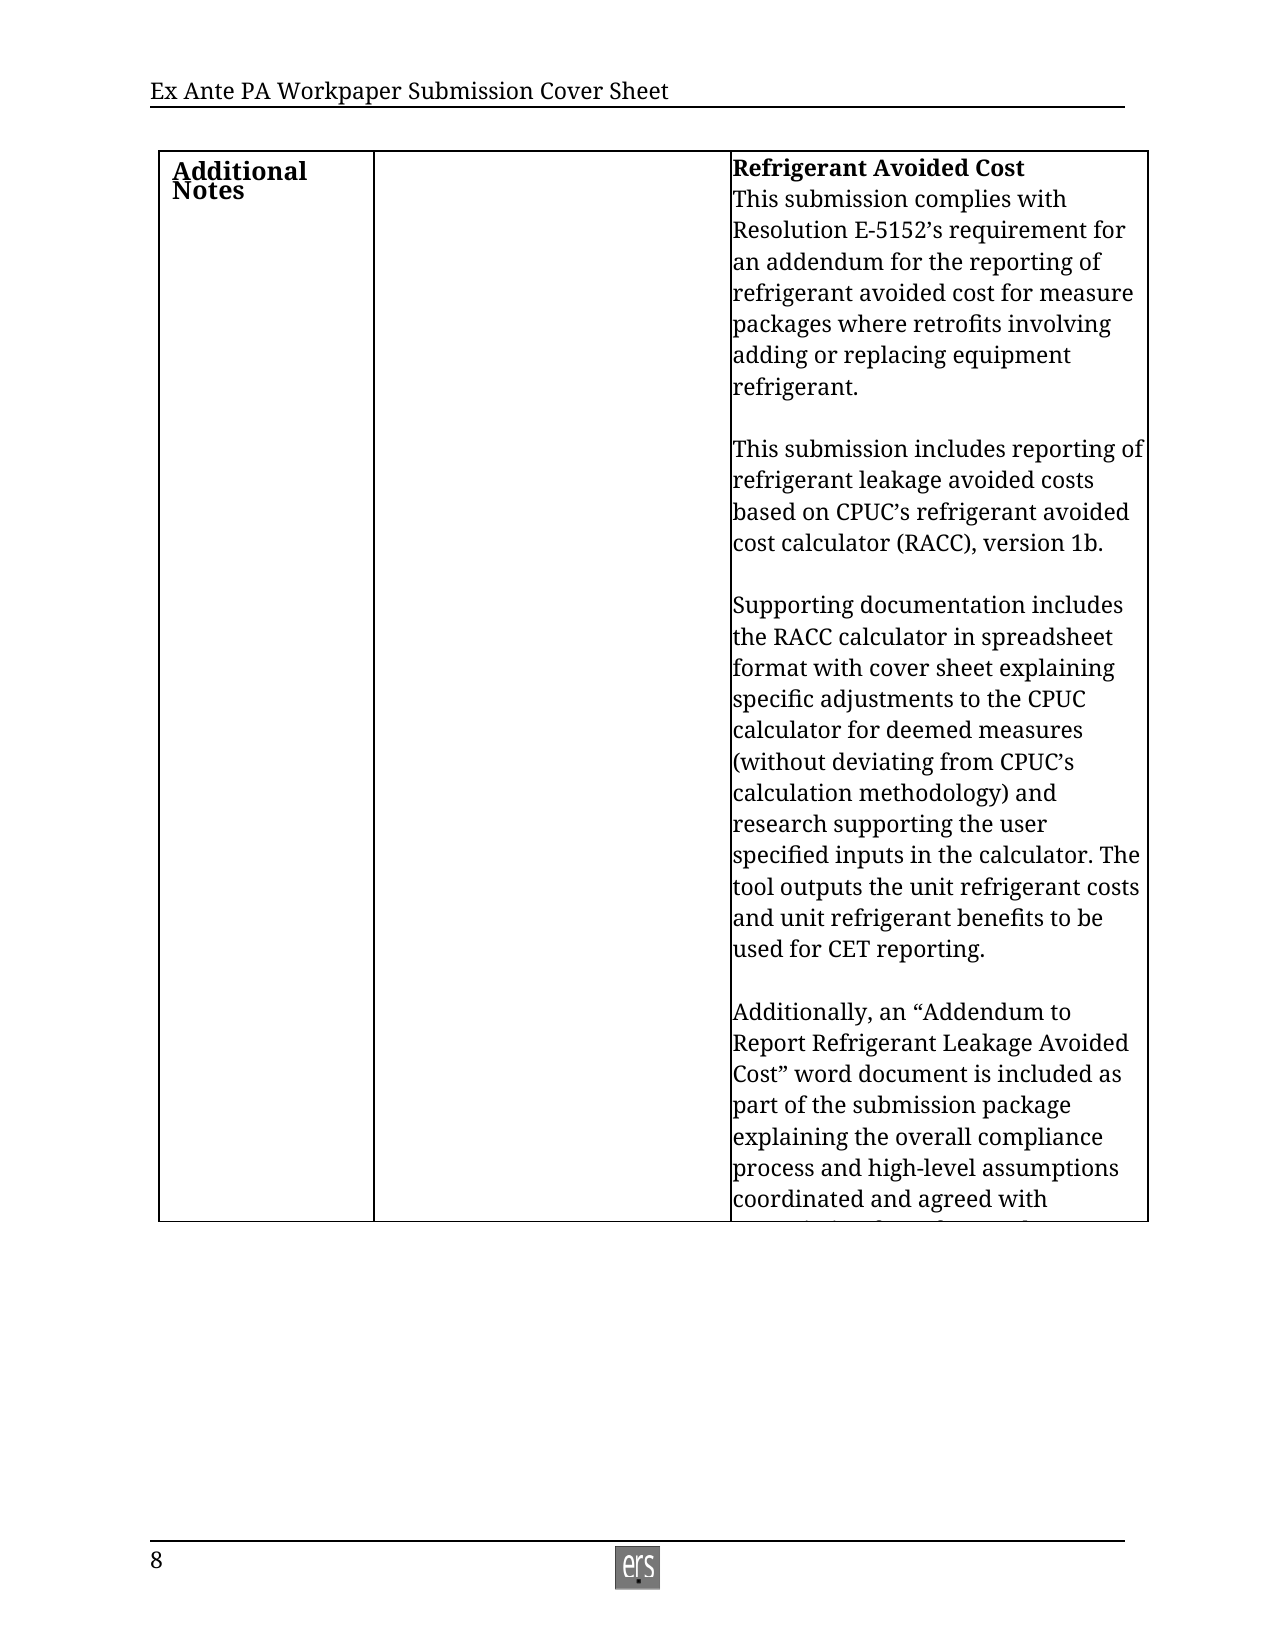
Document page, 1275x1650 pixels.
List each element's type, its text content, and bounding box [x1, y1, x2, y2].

table_cell [375, 152, 730, 1221]
table_cell Refrigerant Avoided Cost This submission complies with Resolution E-5152’s requirement for an addendum for the reporting of refrigerant avoided cost for measure packages where retrofits involving adding or replacing equipment refrigerant. This submission includes reporting of refrigerant leakage avoided costs based on CPUC’s refrigerant avoided cost calculator (RACC), version 1b. Supporting documentation includes the RACC calculator in spreadsheet format with cover sheet explaining specific adjustments to the CPUC calculator for deemed measures (without deviating from CPUC’s calculation methodology) and research supporting the user specified inputs in the calculator. The tool outputs the unit refrigerant costs and unit refrigerant benefits to be used for CET reporting. Additionally, an “Addendum to Report Refrigerant Leakage Avoided Cost” word document is included as part of the submission package explaining the overall compliance process and high-level assumptions coordinated and agreed with Commission for referenced submission. [732, 152, 1147, 1221]
table_cell Additional Notes [160, 152, 373, 1221]
